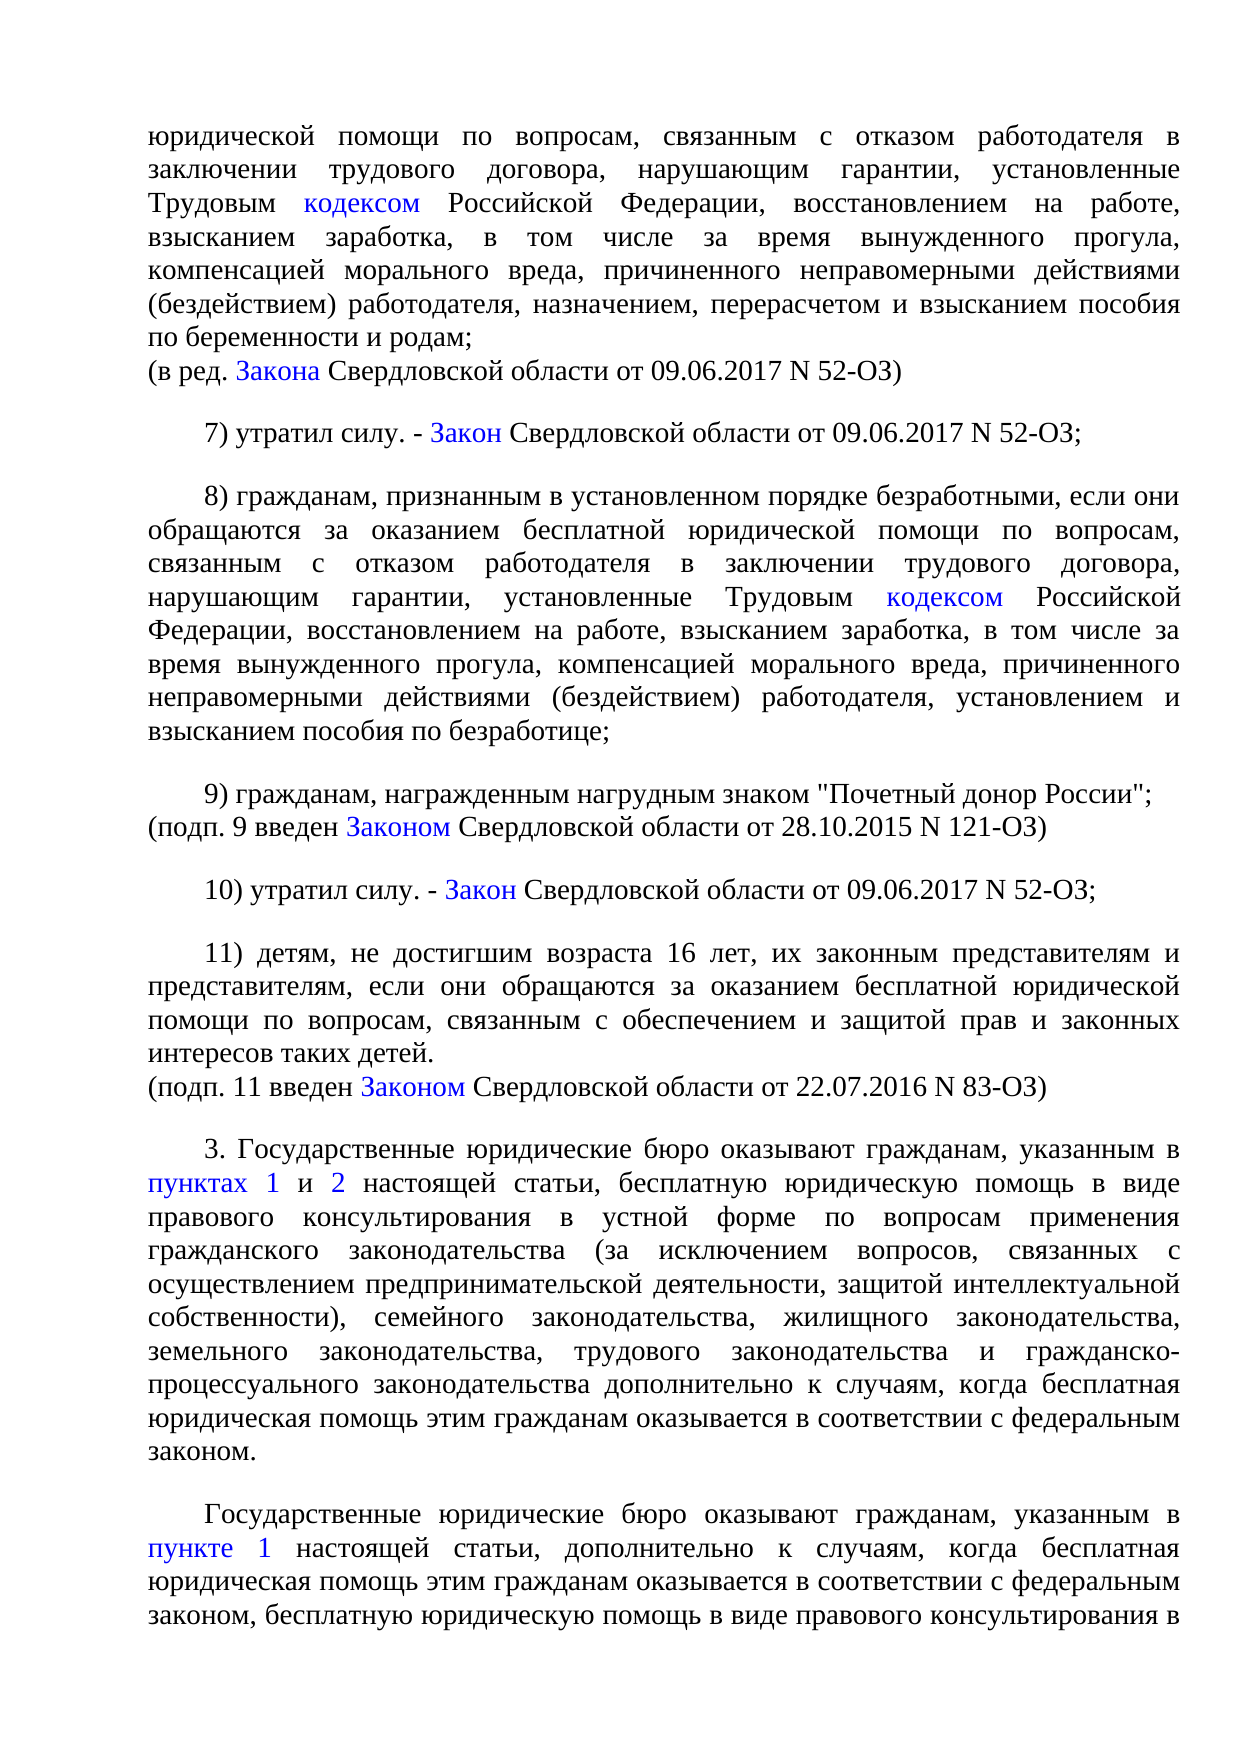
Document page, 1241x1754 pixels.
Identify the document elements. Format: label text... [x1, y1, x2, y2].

text 7) утратил силу. - Закон Свердловской области от 09.06.2017 N 52-ОЗ; [148, 416, 1181, 449]
text 8) гражданам, признанным в установленном порядке безработными, если они обращаются за оказанием бесплатной юридической помощи по вопросам, связанным с отказом работодателя в заключении трудового договора, нарушающим гарантии, установленные Трудовым кодексом Российской Федерации, восстановлением на работе, взысканием заработка, в том числе за время вынужденного прогула, компенсацией морального вреда, причиненного неправомерными действиями (бездействием) работодателя, установлением и взысканием пособия по безработице; [148, 478, 1181, 747]
text (подп. 9 введен Законом Свердловской области от 28.10.2015 N 121-ОЗ) [148, 809, 1181, 843]
text 9) гражданам, награжденным нагрудным знаком "Почетный донор России"; [148, 776, 1181, 809]
text 3. Государственные юридические бюро оказывают гражданам, указанным в пунктах 1 и 2 настоящей статьи, бесплатную юридическую помощь в виде правового консультирования в устной форме по вопросам применения гражданского законодательства (за исключением вопросов, связанных с осуществлением предпринимательской деятельности, защитой интеллектуальной собственности), семейного законодательства, жилищного законодательства, земельного законодательства, трудового законодательства и гражданско-процессуального законодательства дополнительно к случаям, когда бесплатная юридическая помощь этим гражданам оказывается в соответствии с федеральным законом. [148, 1132, 1181, 1467]
text (в ред. Закона Свердловской области от 09.06.2017 N 52-ОЗ) [148, 353, 1181, 386]
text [148, 118, 1181, 353]
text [148, 1496, 1181, 1630]
text 10) утратил силу. - Закон Свердловской области от 09.06.2017 N 52-ОЗ; [148, 872, 1181, 906]
text (подп. 11 введен Законом Свердловской области от 22.07.2016 N 83-ОЗ) [148, 1069, 1181, 1102]
text 11) детям, не достигшим возраста 16 лет, их законным представителям и представителям, если они обращаются за оказанием бесплатной юридической помощи по вопросам, связанным с обеспечением и защитой прав и законных интересов таких детей. [148, 935, 1181, 1069]
